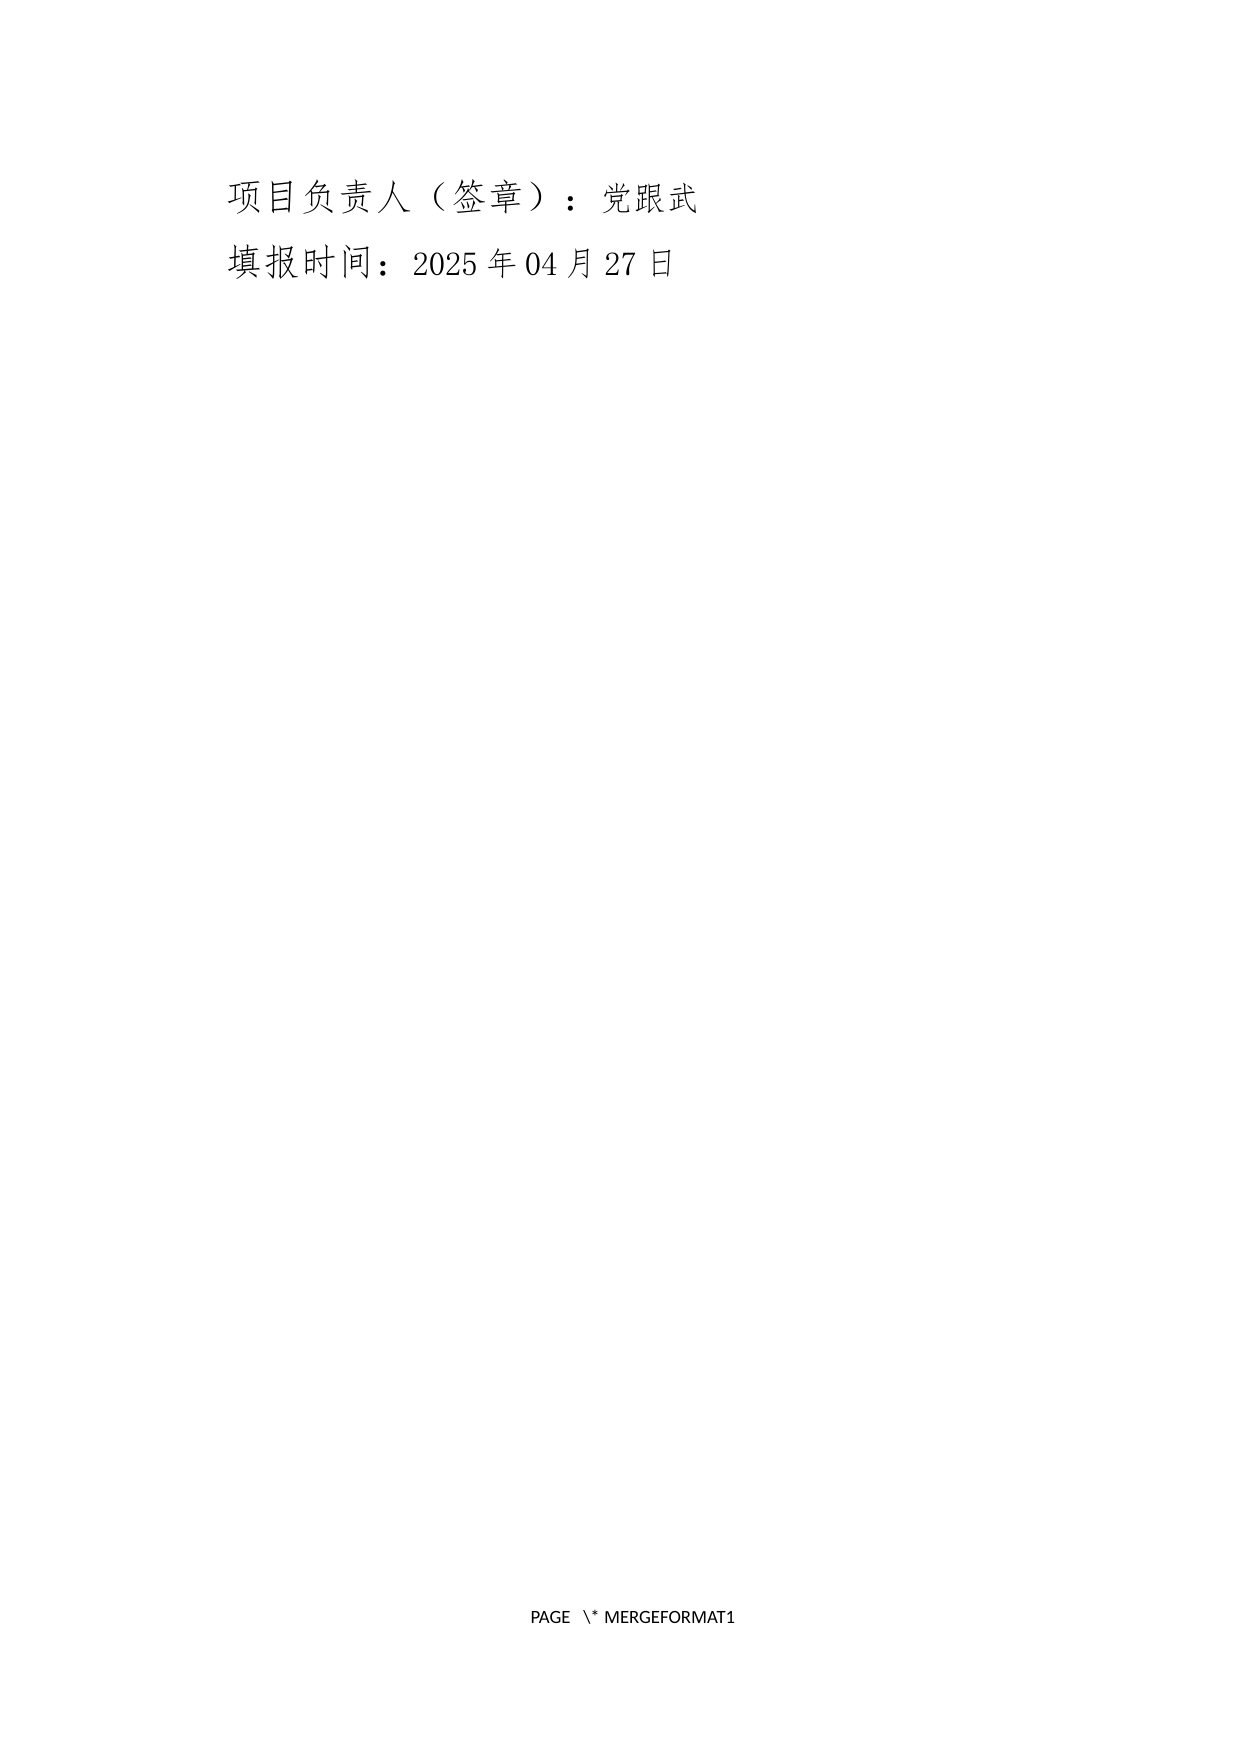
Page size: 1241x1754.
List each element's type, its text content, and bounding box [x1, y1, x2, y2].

text 项目负责人（签章）：党跟武 [187, 162, 1078, 227]
text 填报时间：2025年04月27日 [187, 227, 1078, 292]
